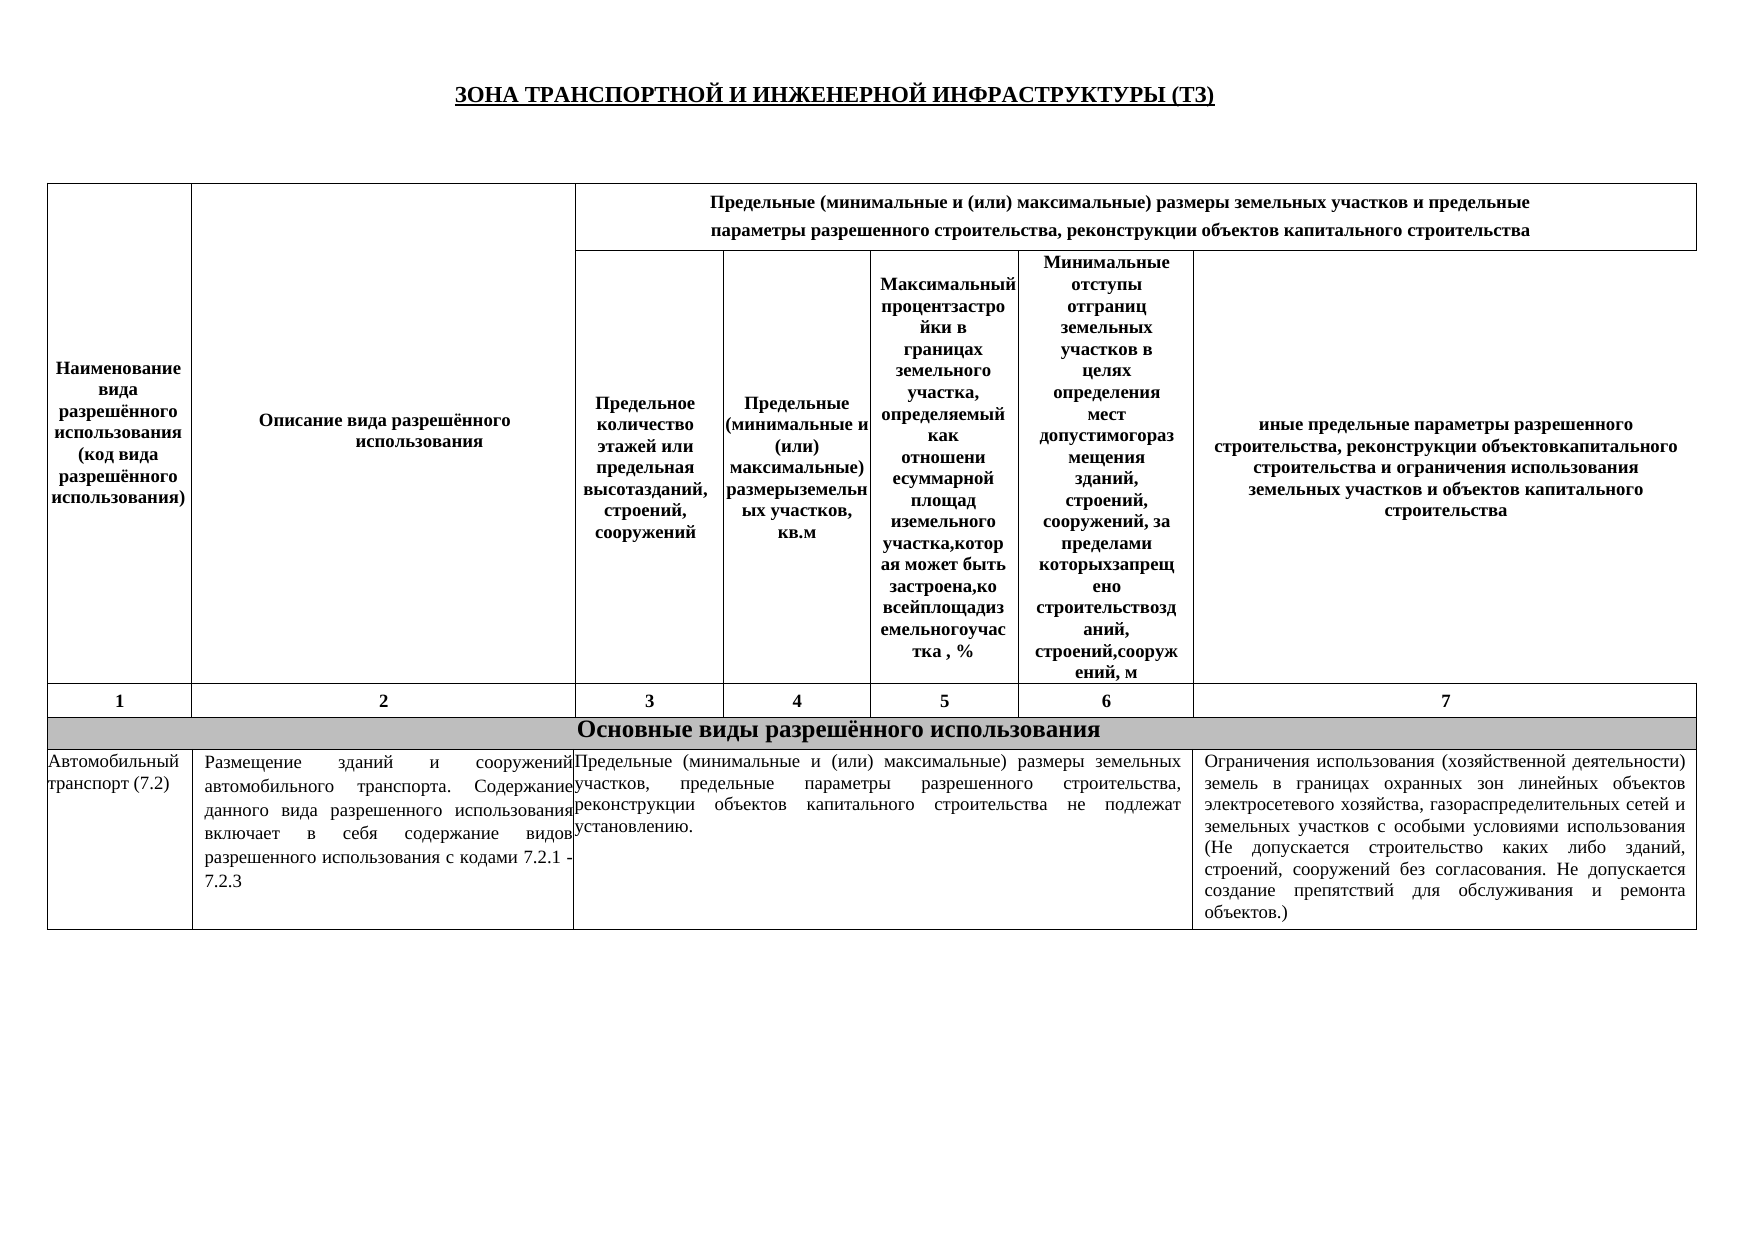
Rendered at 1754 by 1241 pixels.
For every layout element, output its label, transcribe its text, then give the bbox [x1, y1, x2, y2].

table_cell Основные виды разрешённого использования [48, 718, 1696, 749]
table_cell Предельные (минимальные и (или) максимальные) размерыземельных участков, кв.м [724, 251, 870, 683]
table_cell Автомобильный транспорт (7.2) [48, 750, 192, 929]
table_cell 4 [724, 684, 870, 717]
table_cell Размещение зданий и сооружений автомобильного транспорта. Содержание данного вида разрешенного использования включает в себя содержание видов разрешенного использования с кодами 7.2.1 - 7.2.3 [193, 750, 573, 929]
table_header Предельные (минимальные и (или) максимальные) размеры земельных участков и предельные параметры разрешенного строительства, реконструкции объектов капитального строительства [576, 184, 1696, 250]
table_cell 1 [48, 684, 191, 717]
table_cell 3 [576, 684, 723, 717]
text ЗОНА ТРАНСПОРТНОЙ И ИНЖЕНЕРНОЙ ИНФРАСТРУКТУРЫ (ТЗ) [454, 81, 1710, 107]
table_cell 5 [871, 684, 1018, 717]
table_cell 6 [1019, 684, 1193, 717]
table_cell 7 [1194, 684, 1696, 717]
table_cell Минимальные отступы отграниц земельных участков в целях определения мест допустимогоразмещения зданий, строений, сооружений, за пределами которыхзапрещено строительствозданий, строений,сооружений, м [1019, 251, 1193, 683]
table_cell Ограничения использования (хозяйственной деятельности) земель в границах охранных зон линейных объектов электросетевого хозяйства, газораспределительных сетей и земельных участков с особыми условиями использования (Не допускается строительство каких либо зданий, строений, сооружений без согласования. Не допускается создание препятствий для обслуживания и ремонта объектов.) [1193, 750, 1696, 929]
table_header Наименование вида разрешённого использования (код вида разрешённого использования) [48, 184, 191, 683]
table_header Описание вида разрешённого использования [192, 184, 575, 683]
table_cell 2 [192, 684, 575, 717]
table_cell иные предельные параметры разрешенного строительства, реконструкции объектовкапитального строительства и ограничения использования земельных участков и объектов капитального строительства [1194, 251, 1697, 683]
table_cell Предельное количество этажей или предельная высотазданий, строений, сооружений [576, 251, 723, 683]
table_cell Максимальный процентзастройки в границах земельного участка, определяемый как отношениесуммарной площадиземельного участка,которая может быть застроена,ко всейплощадиземельногоучастка , % [871, 251, 1018, 683]
